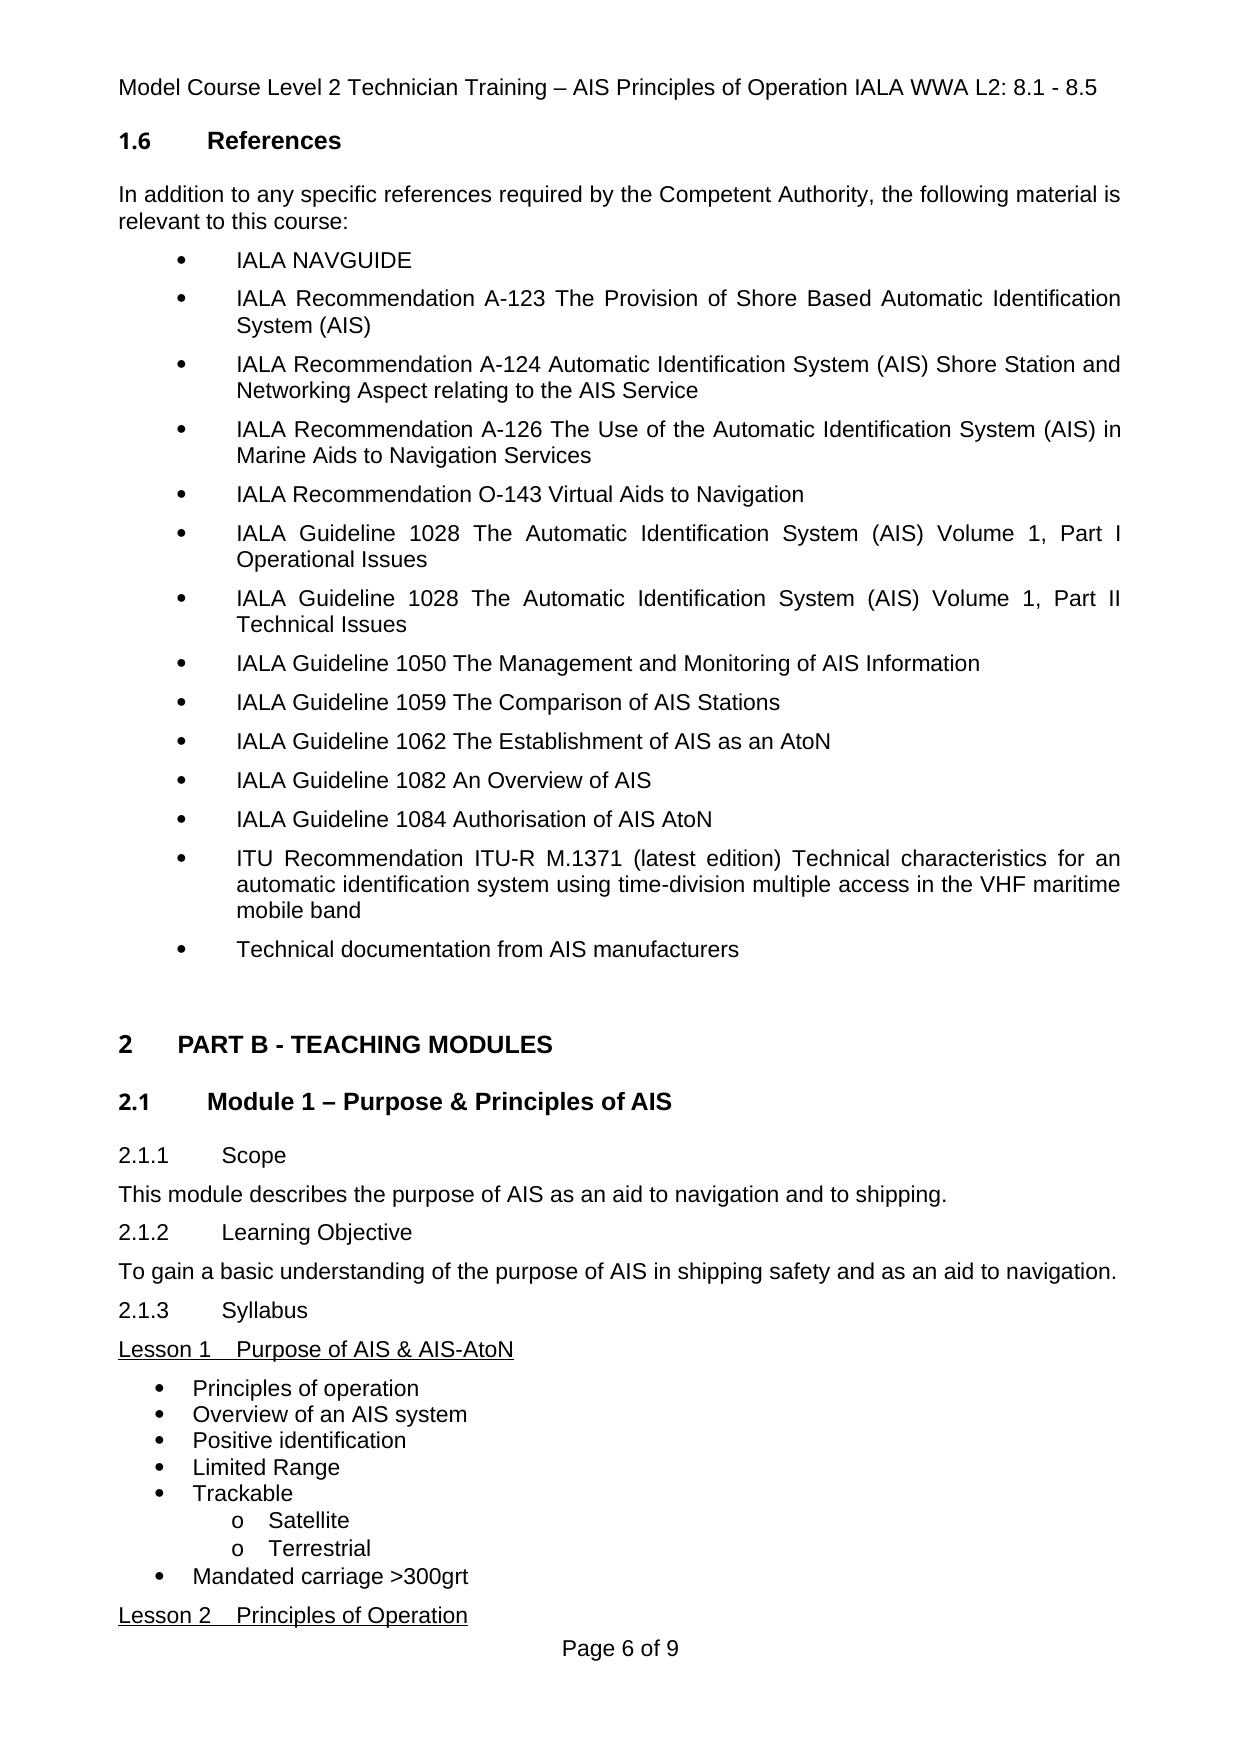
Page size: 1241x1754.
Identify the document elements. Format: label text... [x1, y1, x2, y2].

text IALA Recommendation A-126 The Use of the Automatic Identification System (AIS) in Marine Aids to Navigation Services [177, 416, 1122, 468]
list Terrestrial [231, 1535, 1122, 1563]
text IALA Guideline 1028 The Automatic Identification System (AIS) Volume 1, Part II Technical Issues [177, 585, 1122, 638]
text IALA Guideline 1082 An Overview of AIS [177, 767, 1122, 793]
subtitle Scope [118, 1142, 1122, 1168]
text IALA Guideline 1059 The Comparison of AIS Stations [177, 689, 1122, 716]
subtitle PART B - TEACHING MODULES [118, 1026, 1122, 1060]
text In addition to any specific references required by the Competent Authority, the following material is relevant to this course: [118, 181, 1122, 234]
text Lesson 1 Purpose of AIS & AIS-AtoN [118, 1336, 1122, 1362]
text To gain a basic understanding of the purpose of AIS in shipping safety and as an aid to navigation. [118, 1258, 1122, 1284]
text IALA Guideline 1084 Authorisation of AIS AtoN [177, 806, 1122, 832]
list Mandated carriage >300grt [155, 1563, 1122, 1589]
text IALA Recommendation A-123 The Provision of Shore Based Automatic Identification System (AIS) [177, 285, 1122, 338]
subtitle Syllabus [118, 1297, 1122, 1323]
text IALA Guideline 1028 The Automatic Identification System (AIS) Volume 1, Part I Operational Issues [177, 520, 1122, 573]
text ITU Recommendation ITU-R M.1371 (latest edition) Technical characteristics for an automatic identification system using time-division multiple access in the VHF maritime mobile band [177, 844, 1122, 924]
text Lesson 2 Principles of Operation [118, 1602, 1122, 1628]
text IALA Recommendation O-143 Virtual Aids to Navigation [177, 481, 1122, 507]
text IALA Guideline 1050 The Management and Monitoring of AIS Information [177, 650, 1122, 677]
list Positive identification [155, 1427, 1122, 1454]
list Trackable [155, 1480, 1122, 1507]
subtitle References [118, 125, 1122, 156]
text Technical documentation from AIS manufacturers [177, 936, 1122, 962]
list Satellite [231, 1507, 1122, 1535]
list Overview of an AIS system [155, 1401, 1122, 1427]
text IALA Recommendation A-124 Automatic Identification System (AIS) Shore Station and Networking Aspect relating to the AIS Service [177, 351, 1122, 403]
subtitle Module 1 – Purpose & Principles of AIS [118, 1085, 1122, 1117]
text IALA Guideline 1062 The Establishment of AIS as an AtoN [177, 728, 1122, 754]
text This module describes the purpose of AIS as an aid to navigation and to shipping. [118, 1181, 1122, 1207]
subtitle Learning Objective [118, 1219, 1122, 1246]
list Limited Range [155, 1454, 1122, 1480]
list Principles of operation [155, 1375, 1122, 1401]
text IALA NAVGUIDE [177, 247, 1122, 273]
